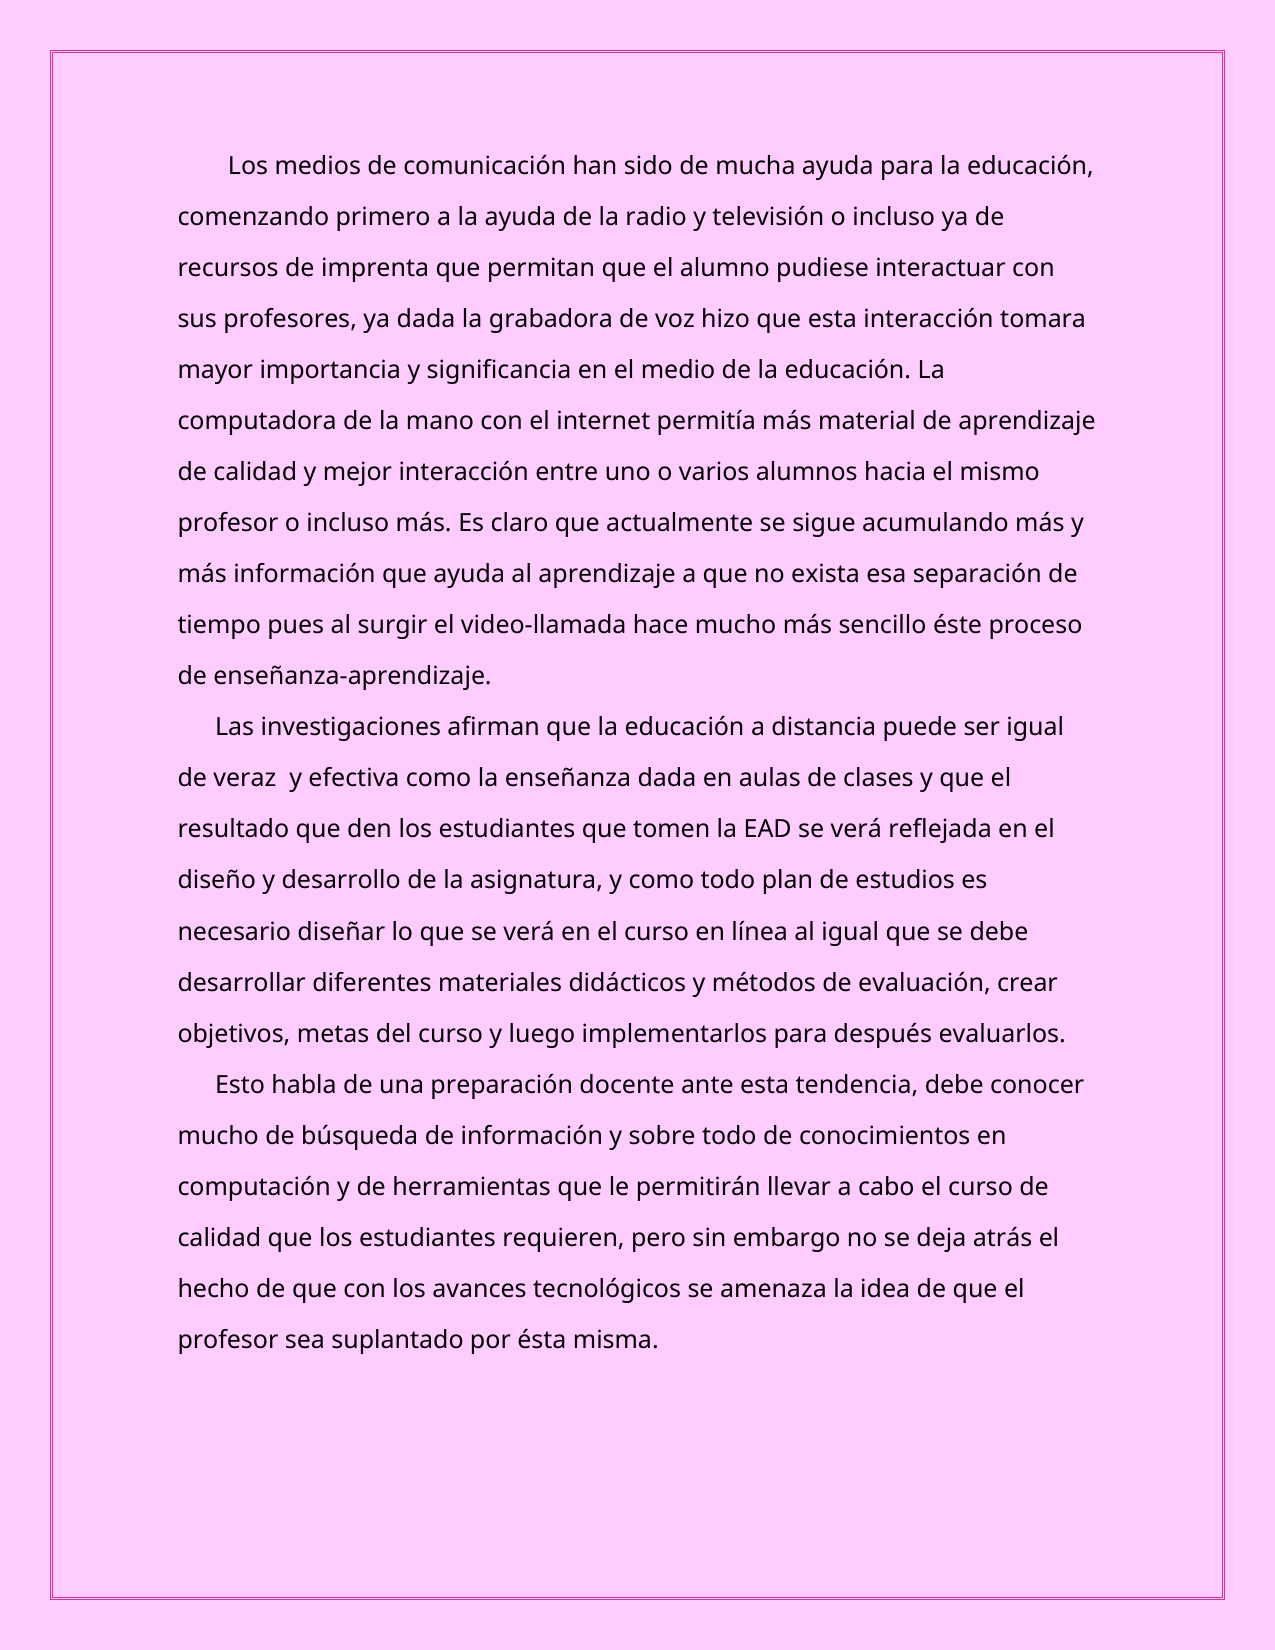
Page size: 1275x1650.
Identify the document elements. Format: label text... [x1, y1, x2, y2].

text Las investigaciones afirman que la educación a distancia puede ser igual de veraz y efectiva como la enseñanza dada en aulas de clases y que el resultado que den los estudiantes que tomen la EAD se verá reflejada en el diseño y desarrollo de la asignatura, y como todo plan de estudios es necesario diseñar lo que se verá en el curso en línea al igual que se debe desarrollar diferentes materiales didácticos y métodos de evaluación, crear objetivos, metas del curso y luego implementarlos para después evaluarlos. [177, 709, 1098, 1049]
text Esto habla de una preparación docente ante esta tendencia, debe conocer mucho de búsqueda de información y sobre todo de conocimientos en computación y de herramientas que le permitirán llevar a cabo el curso de calidad que los estudiantes requieren, pero sin embargo no se deja atrás el hecho de que con los avances tecnológicos se amenaza la idea de que el profesor sea suplantado por ésta misma. [177, 1066, 1098, 1356]
text Los medios de comunicación han sido de mucha ayuda para la educación, comenzando primero a la ayuda de la radio y televisión o incluso ya de recursos de imprenta que permitan que el alumno pudiese interactuar con sus profesores, ya dada la grabadora de voz hizo que esta interacción tomara mayor importancia y significancia en el medio de la educación. La computadora de la mano con el internet permitía más material de aprendizaje de calidad y mejor interacción entre uno o varios alumnos hacia el mismo profesor o incluso más. Es claro que actualmente se sigue acumulando más y más información que ayuda al aprendizaje a que no exista esa separación de tiempo pues al surgir el video-llamada hace mucho más sencillo éste proceso de enseñanza-aprendizaje. [177, 148, 1098, 692]
